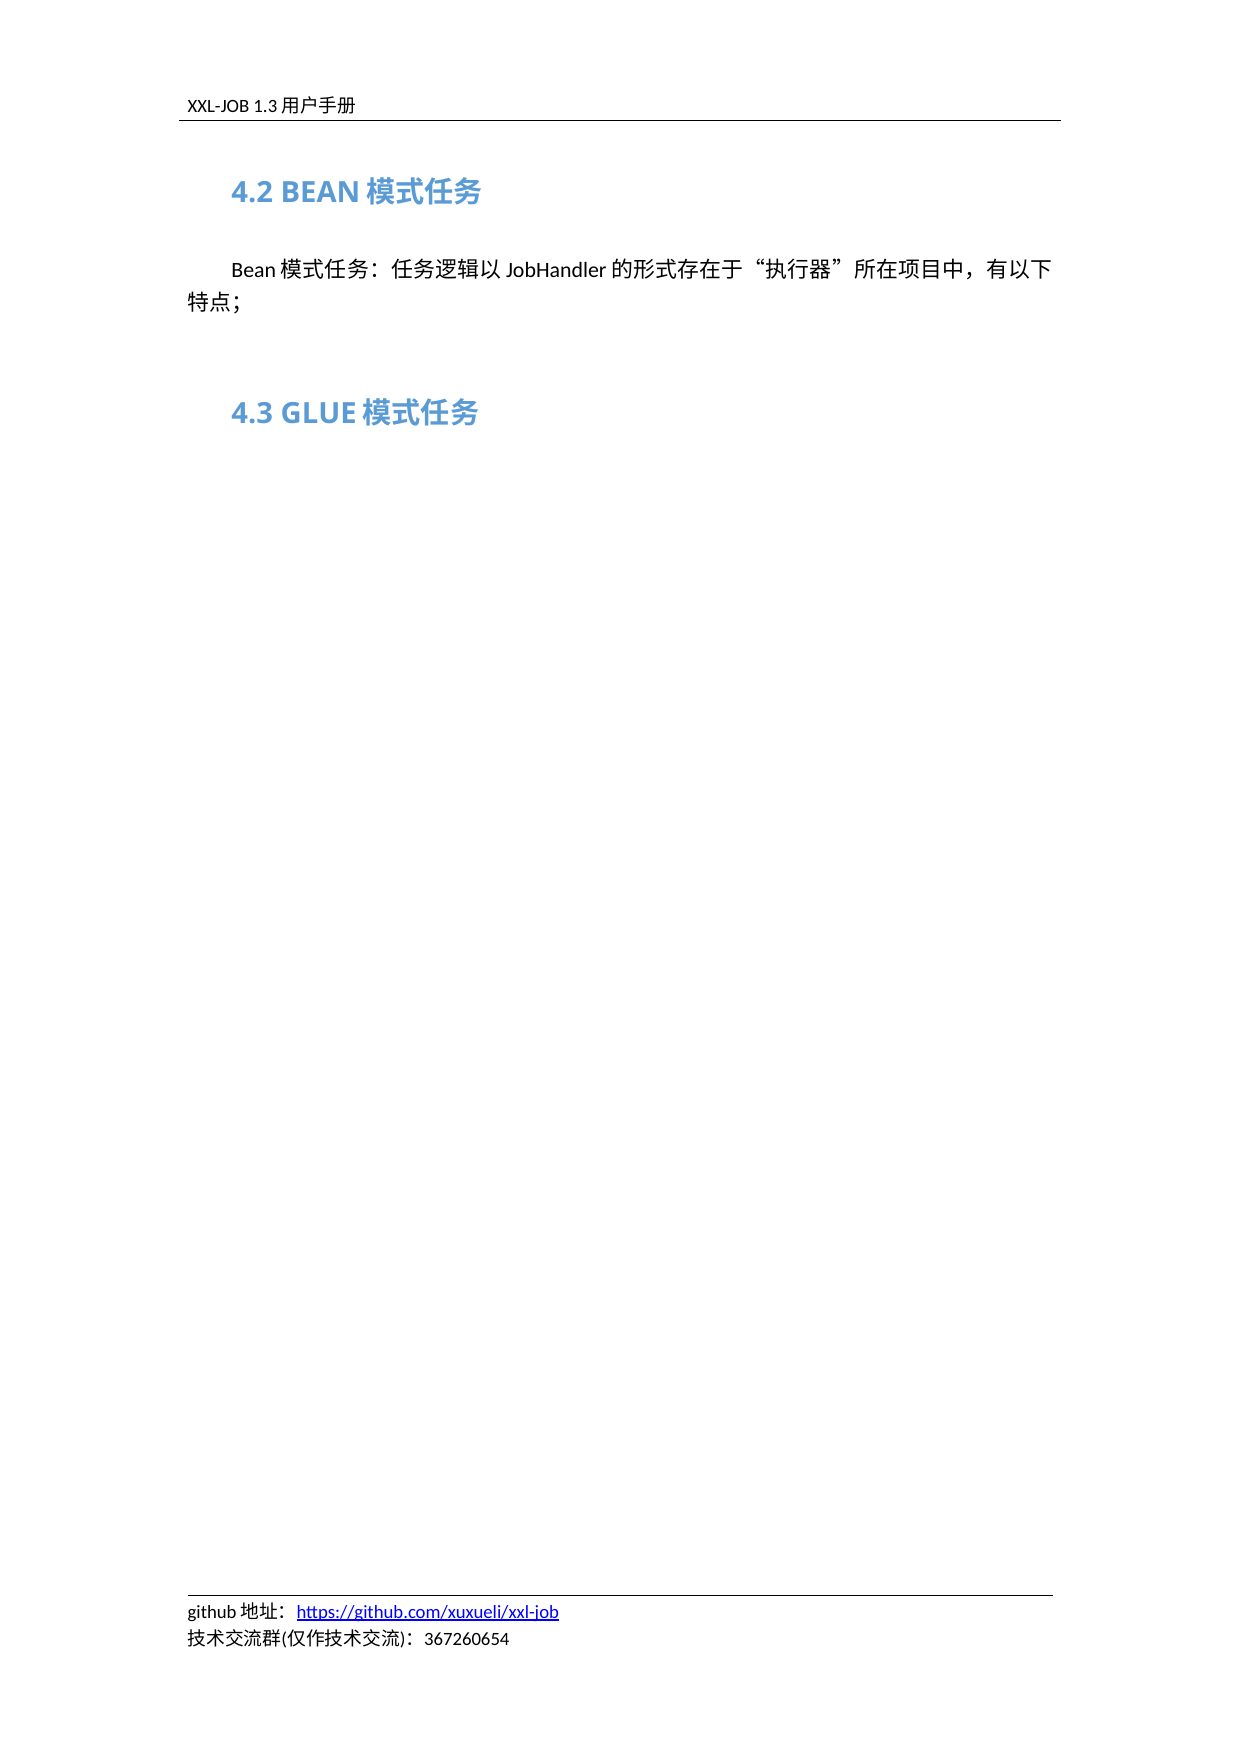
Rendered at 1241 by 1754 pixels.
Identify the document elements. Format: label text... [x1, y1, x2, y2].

subtitle 4.2 BEAN模式任务 [187, 158, 1053, 223]
subtitle 4.3 GLUE模式任务 [187, 378, 1053, 443]
text Bean模式任务：任务逻辑以JobHandler的形式存在于“执行器”所在项目中，有以下特点； [187, 252, 1053, 317]
